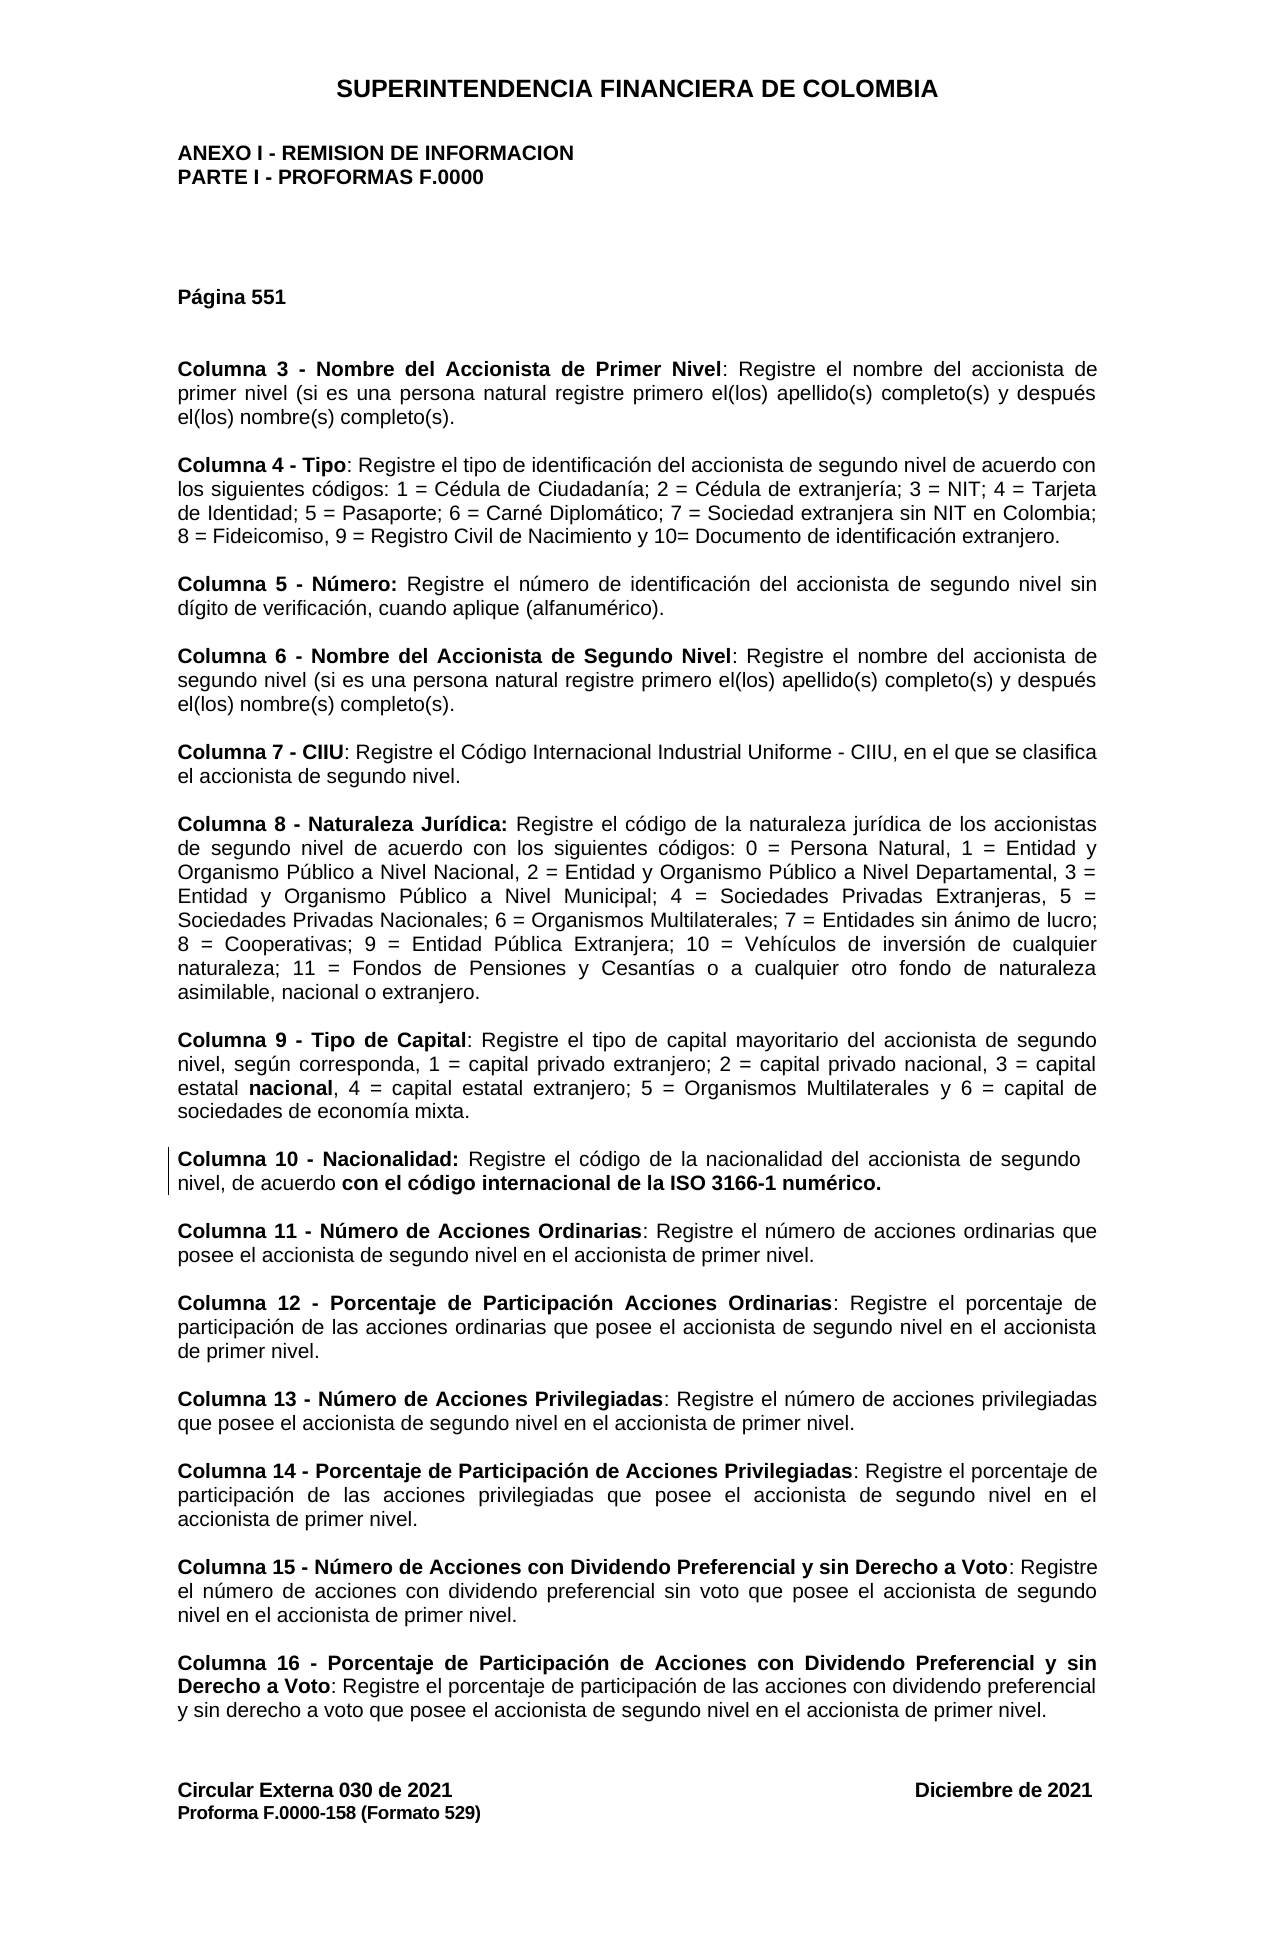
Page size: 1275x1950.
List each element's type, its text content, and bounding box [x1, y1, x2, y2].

text Página 551 [177, 285, 1098, 309]
text Columna 16 - Porcentaje de Participación de Acciones con Dividendo Preferencial y sin Derecho a Voto: Registre el porcentaje de participación de las acciones con dividendo preferencial y sin derecho a voto que posee el accionista de segundo nivel en el accionista de primer nivel. [177, 1650, 1098, 1722]
text Columna 13 - Número de Acciones Privilegiadas: Registre el número de acciones privilegiadas que posee el accionista de segundo nivel en el accionista de primer nivel. [177, 1387, 1098, 1435]
subtitle Columna 7 - CIIU: Registre el Código Internacional Industrial Uniforme - CIIU, en el que se clasifica el accionista de segundo nivel. [177, 740, 1098, 788]
text Columna 10 - Nacionalidad: Registre el código de la nacionalidad del accionista de segundo nivel, de acuerdo con el código internacional de la ISO 3166-1 numérico. [169, 1147, 1082, 1195]
text Columna 12 - Porcentaje de Participación Acciones Ordinarias: Registre el porcentaje de participación de las acciones ordinarias que posee el accionista de segundo nivel en el accionista de primer nivel. [177, 1291, 1098, 1363]
text Columna 15 - Número de Acciones con Dividendo Preferencial y sin Derecho a Voto: Registre el número de acciones con dividendo preferencial sin voto que posee el accionista de segundo nivel en el accionista de primer nivel. [177, 1554, 1098, 1626]
text Columna 8 - Naturaleza Jurídica: Registre el código de la naturaleza jurídica de los accionistas de segundo nivel de acuerdo con los siguientes códigos: 0 = Persona Natural, 1 = Entidad y Organismo Público a Nivel Nacional, 2 = Entidad y Organismo Público a Nivel Departamental, 3 = Entidad y Organismo Público a Nivel Municipal; 4 = Sociedades Privadas Extranjeras, 5 = Sociedades Privadas Nacionales; 6 = Organismos Multilaterales; 7 = Entidades sin ánimo de lucro; 8 = Cooperativas; 9 = Entidad Pública Extranjera; 10 = Vehículos de inversión de cualquier naturaleza; 11 = Fondos de Pensiones y Cesantías o a cualquier otro fondo de naturaleza asimilable, nacional o extranjero. [177, 812, 1098, 1003]
text Columna 14 - Porcentaje de Participación de Acciones Privilegiadas: Registre el porcentaje de participación de las acciones privilegiadas que posee el accionista de segundo nivel en el accionista de primer nivel. [177, 1459, 1098, 1531]
text Columna 3 - Nombre del Accionista de Primer Nivel: Registre el nombre del accionista de primer nivel (si es una persona natural registre primero el(los) apellido(s) completo(s) y después el(los) nombre(s) completo(s). [177, 357, 1098, 428]
text Columna 4 - Tipo: Registre el tipo de identificación del accionista de segundo nivel de acuerdo con los siguientes códigos: 1 = Cédula de Ciudadanía; 2 = Cédula de extranjería; 3 = NIT; 4 = Tarjeta de Identidad; 5 = Pasaporte; 6 = Carné Diplomático; 7 = Sociedad extranjera sin NIT en Colombia; 8 = Fideicomiso, 9 = Registro Civil de Nacimiento y 10= Documento de identificación extranjero. [177, 452, 1098, 548]
text Columna 11 - Número de Acciones Ordinarias: Registre el número de acciones ordinarias que posee el accionista de segundo nivel en el accionista de primer nivel. [177, 1219, 1098, 1267]
text Columna 9 - Tipo de Capital: Registre el tipo de capital mayoritario del accionista de segundo nivel, según corresponda, 1 = capital privado extranjero; 2 = capital privado nacional, 3 = capital estatal nacional, 4 = capital estatal extranjero; 5 = Organismos Multilaterales y 6 = capital de sociedades de economía mixta. [177, 1027, 1098, 1123]
text Columna 5 - Número: Registre el número de identificación del accionista de segundo nivel sin dígito de verificación, cuando aplique (alfanumérico). [177, 572, 1098, 620]
text Columna 6 - Nombre del Accionista de Segundo Nivel: Registre el nombre del accionista de segundo nivel (si es una persona natural registre primero el(los) apellido(s) completo(s) y después el(los) nombre(s) completo(s). [177, 644, 1098, 716]
